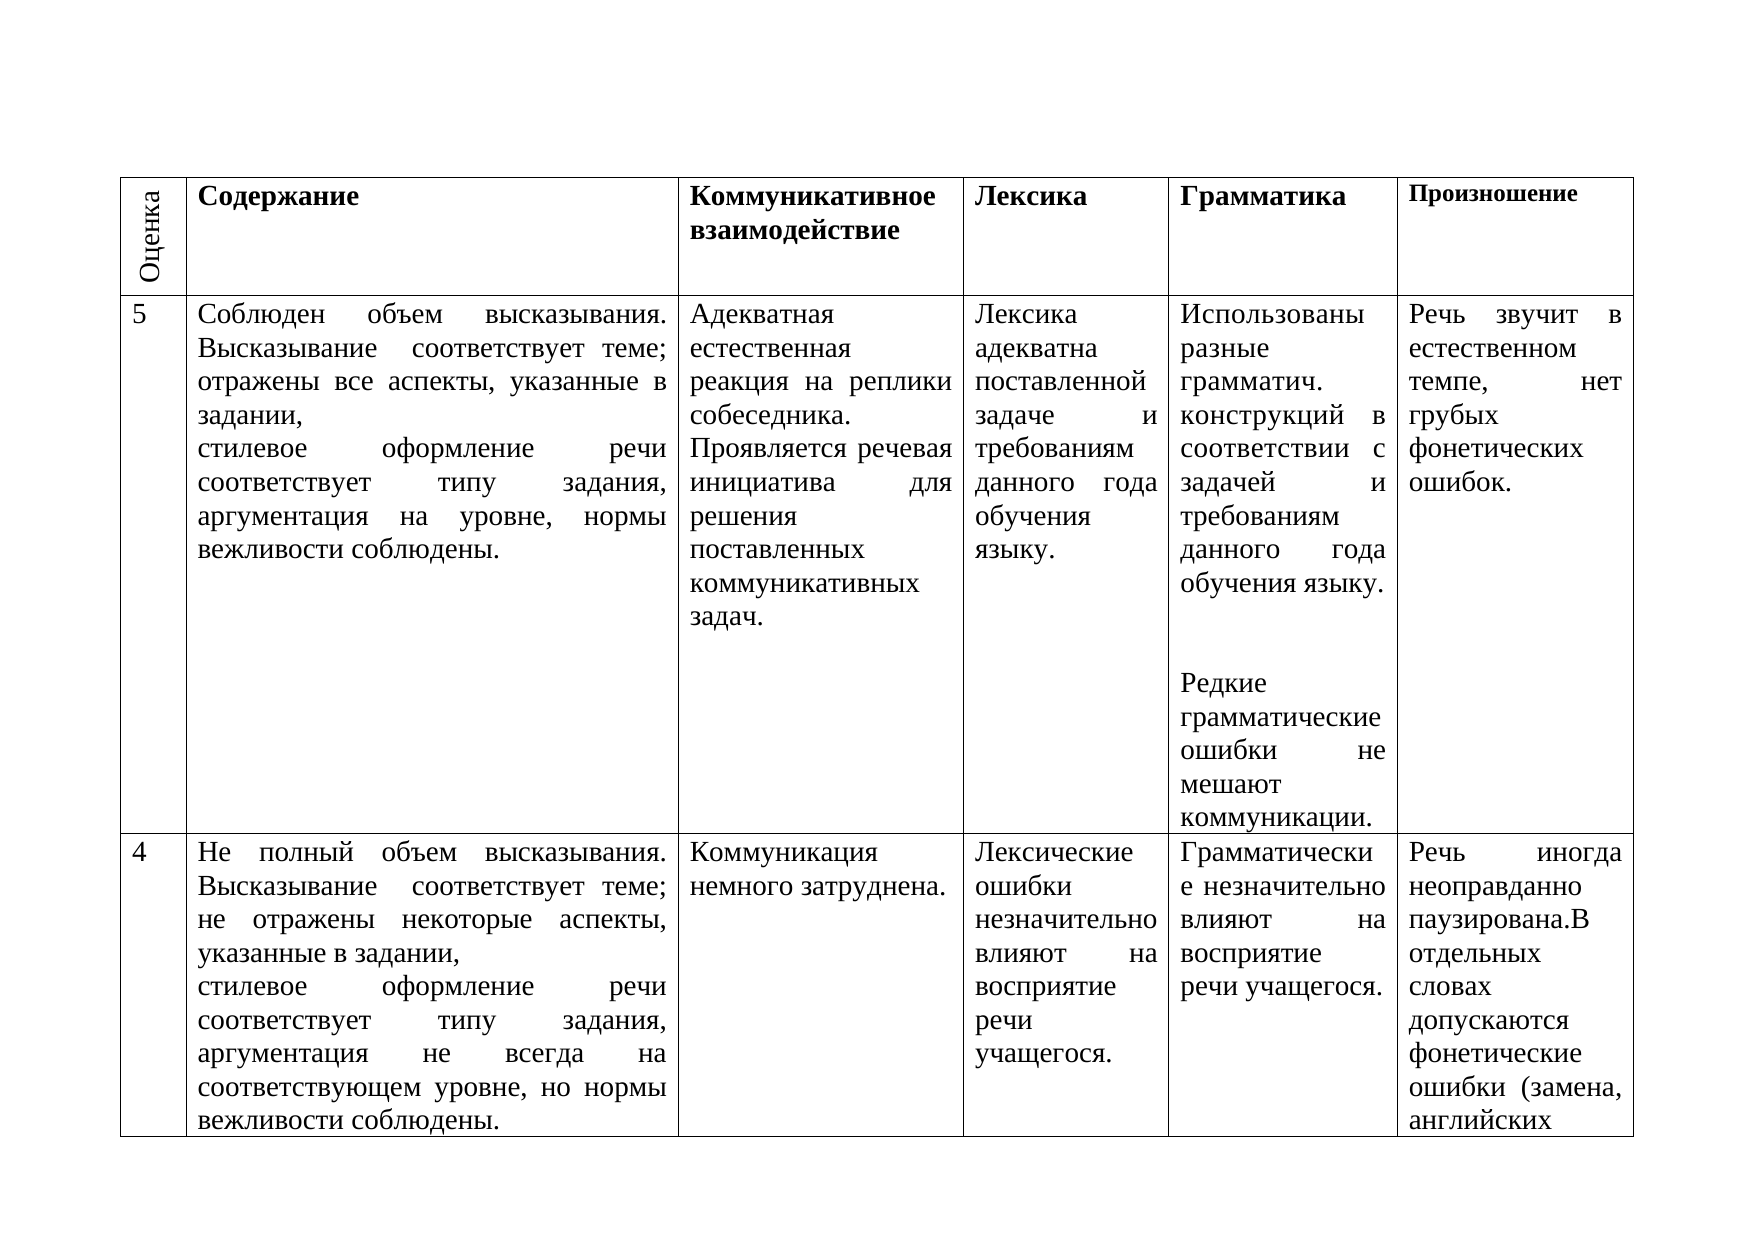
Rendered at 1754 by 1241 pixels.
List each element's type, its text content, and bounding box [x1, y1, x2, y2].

table_cell Адекватная естественная реакция на реплики собеседника. Проявляется речевая инициатива для решения поставленных коммуникативных задач. [679, 296, 963, 833]
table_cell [1169, 834, 1397, 1136]
table_header Коммуникативное взаимодействие [679, 178, 963, 295]
table_header Оценка [121, 178, 186, 295]
table_cell 4 [121, 834, 186, 1136]
table_cell Использованы разные грамматич. конструкций в соответствии с задачей и требованиям данного года обучения языку. Редкие грамматические ошибки не мешают коммуникации. [1169, 296, 1397, 833]
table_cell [187, 834, 678, 1136]
table_header Произношение [1398, 178, 1633, 295]
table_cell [679, 834, 963, 1136]
table_cell 5 [121, 296, 186, 833]
table_header Грамматика [1169, 178, 1397, 295]
table_header Лексика [964, 178, 1168, 295]
table_cell Соблюден объем высказывания. Высказывание соответствует теме; отражены все аспекты, указанные в задании, стилевое оформление речи соответствует типу задания, аргументация на уровне, нормы вежливости соблюдены. [187, 296, 678, 833]
table_cell Речь звучит в естественном темпе, нет грубых фонетических ошибок. [1398, 296, 1633, 833]
table_header Содержание [187, 178, 678, 295]
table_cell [964, 834, 1168, 1136]
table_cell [1398, 834, 1633, 1136]
table_cell Лексика адекватна поставленной задаче и требованиям данного года обучения языку. [964, 296, 1168, 833]
